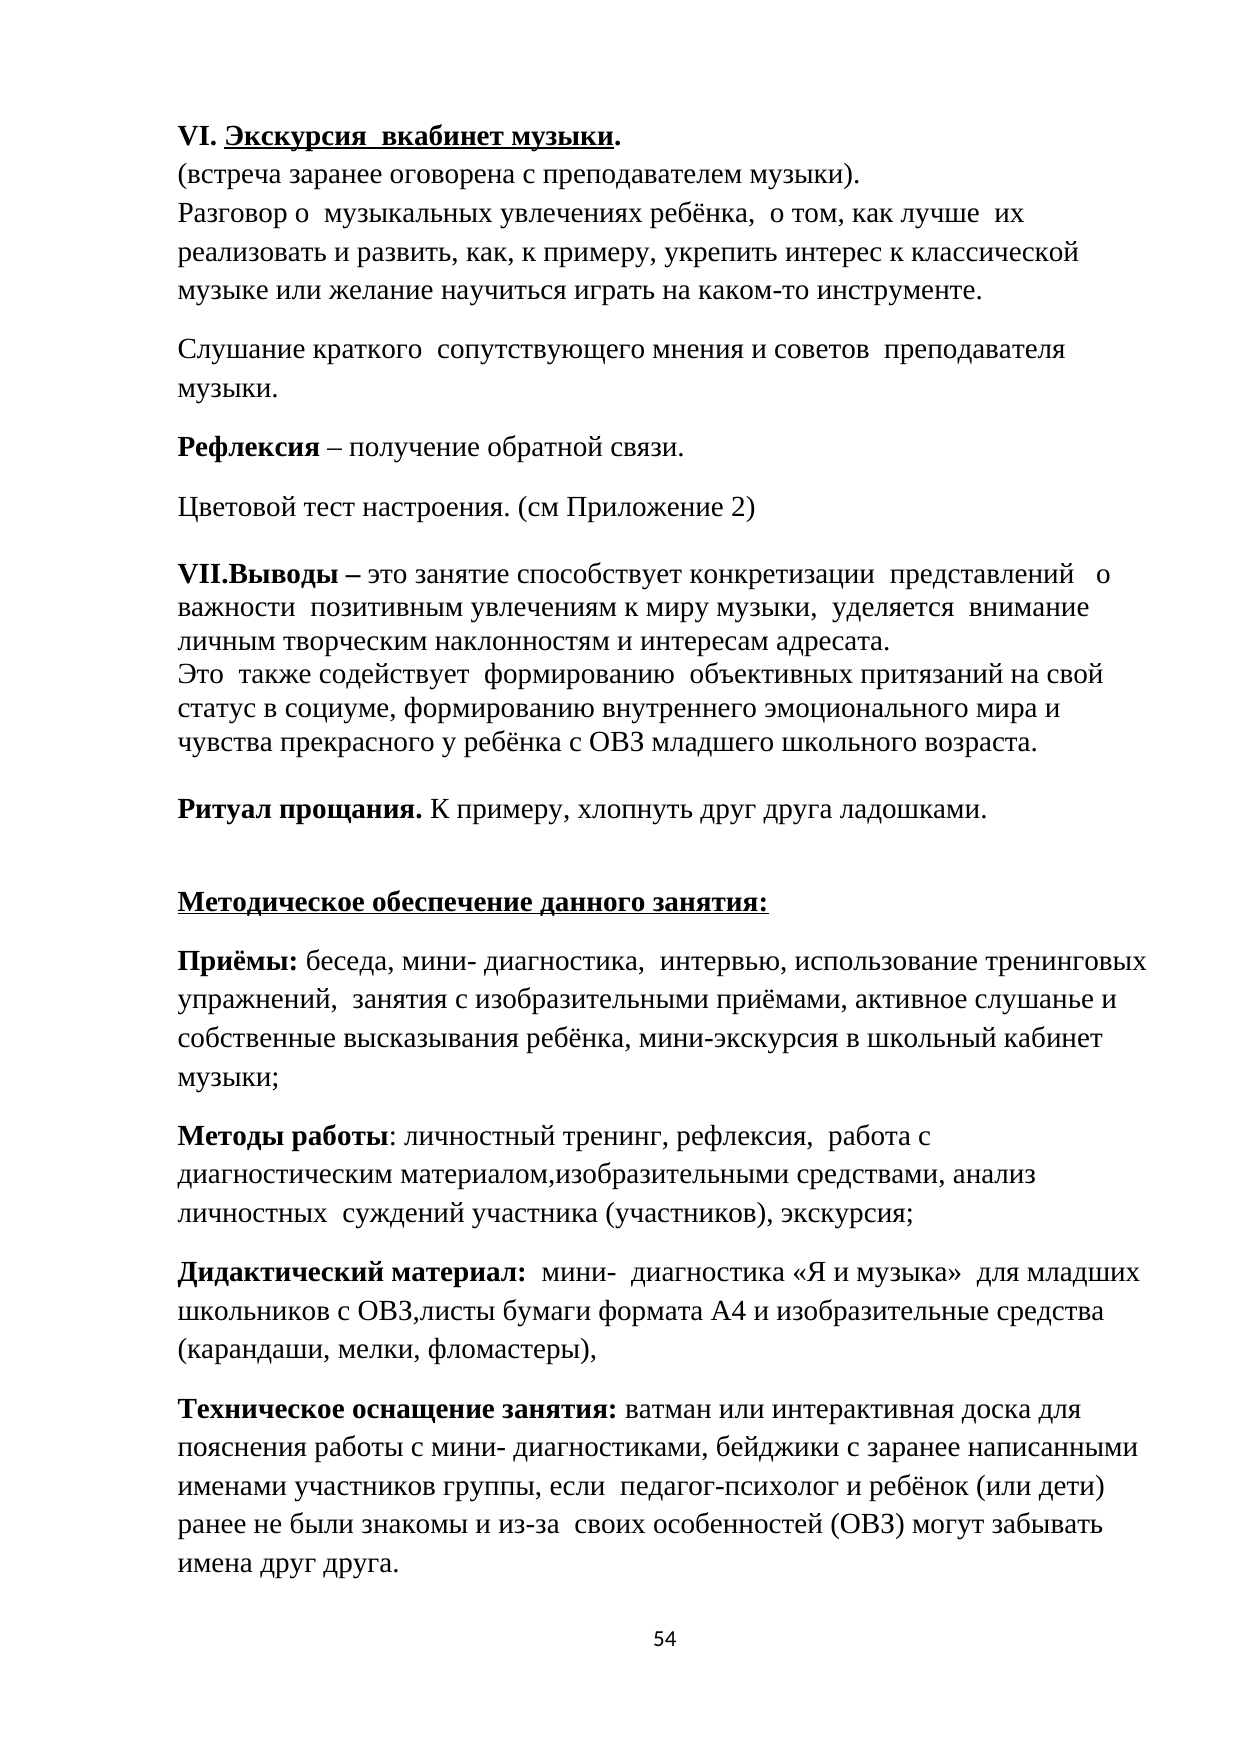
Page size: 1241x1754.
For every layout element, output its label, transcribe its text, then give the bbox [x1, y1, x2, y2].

text Слушание краткого сопутствующего мнения и советов преподавателя музыки. [177, 332, 1152, 404]
list VII.Выводы – это занятие способствует конкретизации представлений о важности позитивным увлечениям к миру музыки, уделяется внимание личным творческим наклонностям и интересам адресата. [177, 556, 1152, 657]
text Ритуал прощания. К примеру, хлопнуть друг друга ладошками. [177, 791, 1152, 824]
text VI. Экскурсия вкабинет музыки. (встреча заранее оговорена с преподавателем музыки). Разговор о музыкальных увлечениях ребёнка, о том, как лучше их реализовать и развить, как, к примеру, укрепить интерес к классической музыке или желание научиться играть на каком-то инструменте. [177, 118, 1152, 306]
text Приёмы: беседа, мини- диагностика, интервью, использование тренинговых упражнений, занятия с изобразительными приёмами, активное слушанье и собственные высказывания ребёнка, мини-экскурсия в школьный кабинет музыки; [177, 943, 1152, 1092]
text Рефлексия – получение обратной связи. [177, 429, 1152, 463]
text Техническое оснащение занятия: ватман или интерактивная доска для пояснения работы с мини- диагностиками, бейджики с заранее написанными именами участников группы, если педагог-психолог и ребёнок (или дети) ранее не были знакомы и из-за своих особенностей (ОВЗ) могут забывать имена друг друга. [177, 1391, 1152, 1579]
text Методическое обеспечение данного занятия: [177, 884, 1152, 917]
text Это также содействует формированию объективных притязаний на свой статус в социуме, формированию внутреннего эмоционального мира и чувства прекрасного у ребёнка с ОВЗ младшего школьного возраста. [177, 657, 1152, 757]
text Дидактический материал: мини- диагностика «Я и музыка» для младших школьников с ОВЗ,листы бумаги формата А4 и изобразительные средства (карандаши, мелки, фломастеры), [177, 1254, 1152, 1365]
text Методы работы: личностный тренинг, рефлексия, работа с диагностическим материалом,изобразительными средствами, анализ личностных суждений участника (участников), экскурсия; [177, 1118, 1152, 1229]
list Цветовой тест настроения. (см Приложение 2) [177, 489, 1152, 522]
